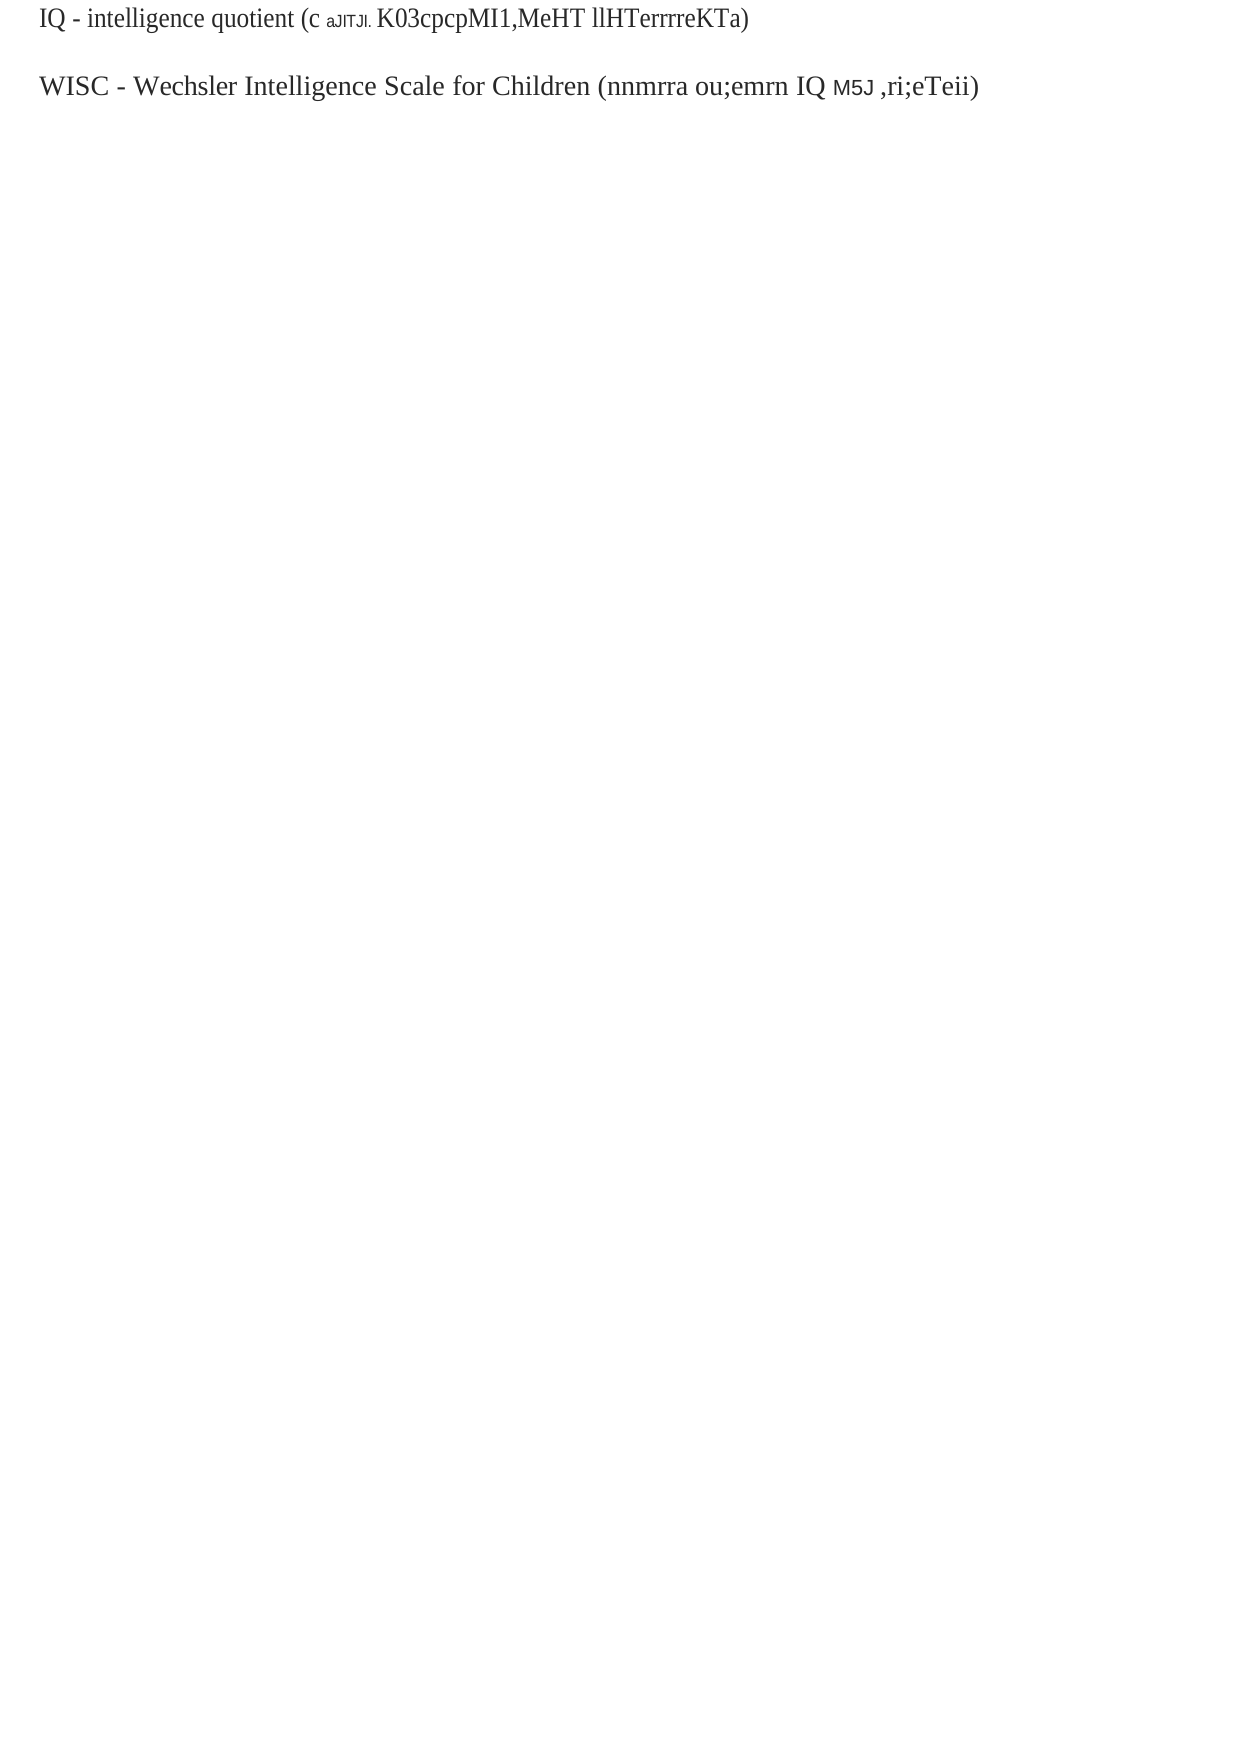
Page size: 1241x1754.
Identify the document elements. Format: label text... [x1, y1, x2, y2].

text WISC - Wechsler Intelligence Scale for Children (nnmrra ou;emrn IQ M5J ,ri;eTeii) [39, 69, 1065, 102]
text IQ - intelligence quotient (c aJITJI. K03cpcpMI1,MeHT llHTerrrreKTa) [39, 1, 1065, 33]
